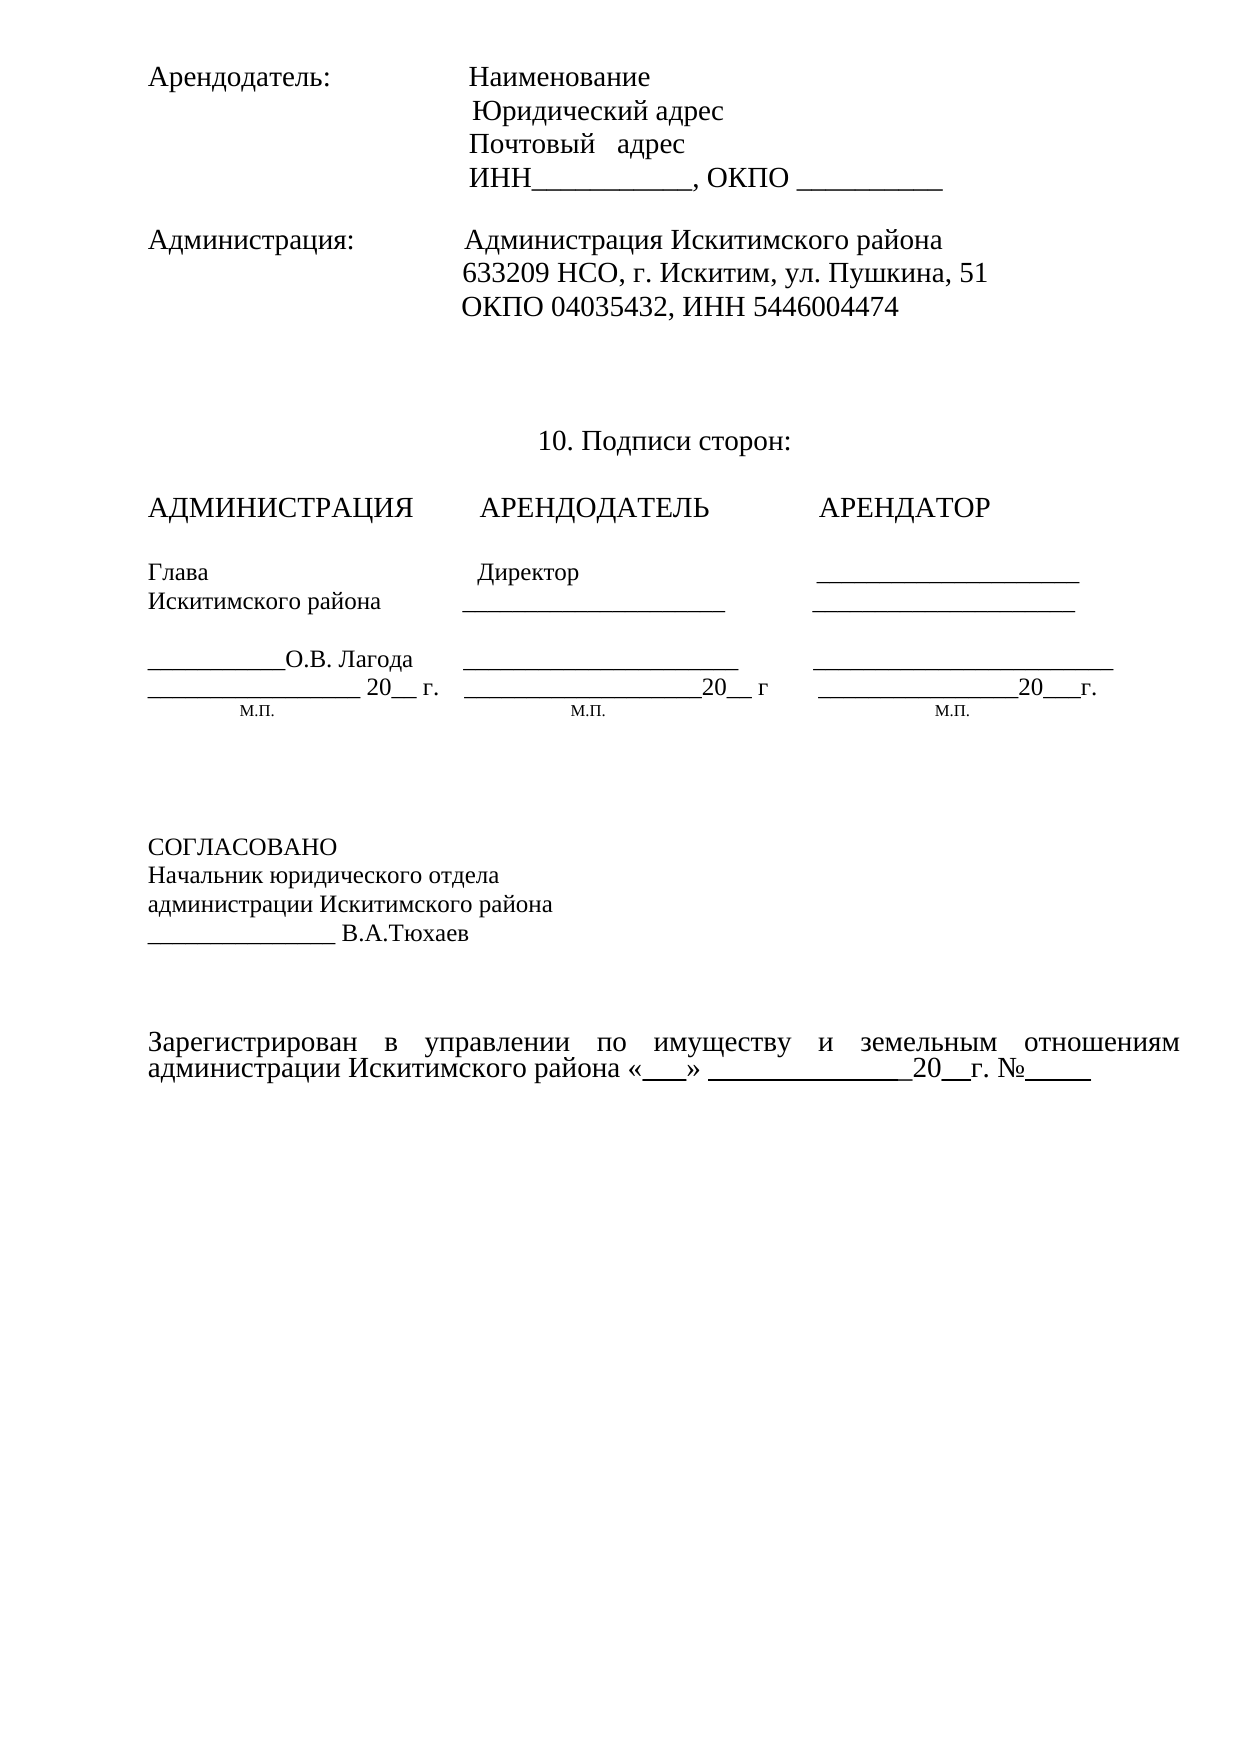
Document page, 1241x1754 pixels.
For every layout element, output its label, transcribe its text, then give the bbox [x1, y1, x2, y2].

text Юридический адрес [443, 93, 1181, 126]
text 10. Подписи сторон: [148, 423, 1181, 457]
text ОКПО 04035432, ИНН 5446004474 [148, 289, 1181, 323]
text Почтовый адрес [148, 126, 1181, 160]
text 633209 НСО, г. Искитим, ул. Пушкина, 51 [148, 256, 1181, 289]
text _______________ В.А.Тюхаев [148, 918, 1181, 947]
text Арендодатель: Наименование [148, 59, 1181, 93]
text _________________ 20__ г. ___________________20__ г ________________20___г. [148, 672, 1181, 701]
text СОГЛАСОВАНО [148, 832, 1181, 860]
text администрации Искитимского района [148, 889, 1181, 918]
text Администрация: Администрация Искитимского района [148, 222, 1181, 256]
text ИНН___________, ОКПО __________ [148, 160, 1181, 193]
text Зарегистрирован в управлении по имуществу и земельным отношениям администрации Искитимского района «___» ______________20__г. № ____ [148, 1030, 1181, 1083]
text АДМИНИСТРАЦИЯ АРЕНДОДАТЕЛЬ АРЕНДАТОР [148, 490, 1181, 524]
text М.П. М.П. М.П. [148, 701, 1181, 720]
text ___________О.В. Лагода ______________________ ________________________ [148, 644, 1181, 672]
text Искитимского района _____________________ _____________________ [148, 586, 1181, 615]
text Глава Директор _____________________ [148, 557, 1181, 586]
text Начальник юридического отдела [148, 860, 1181, 889]
